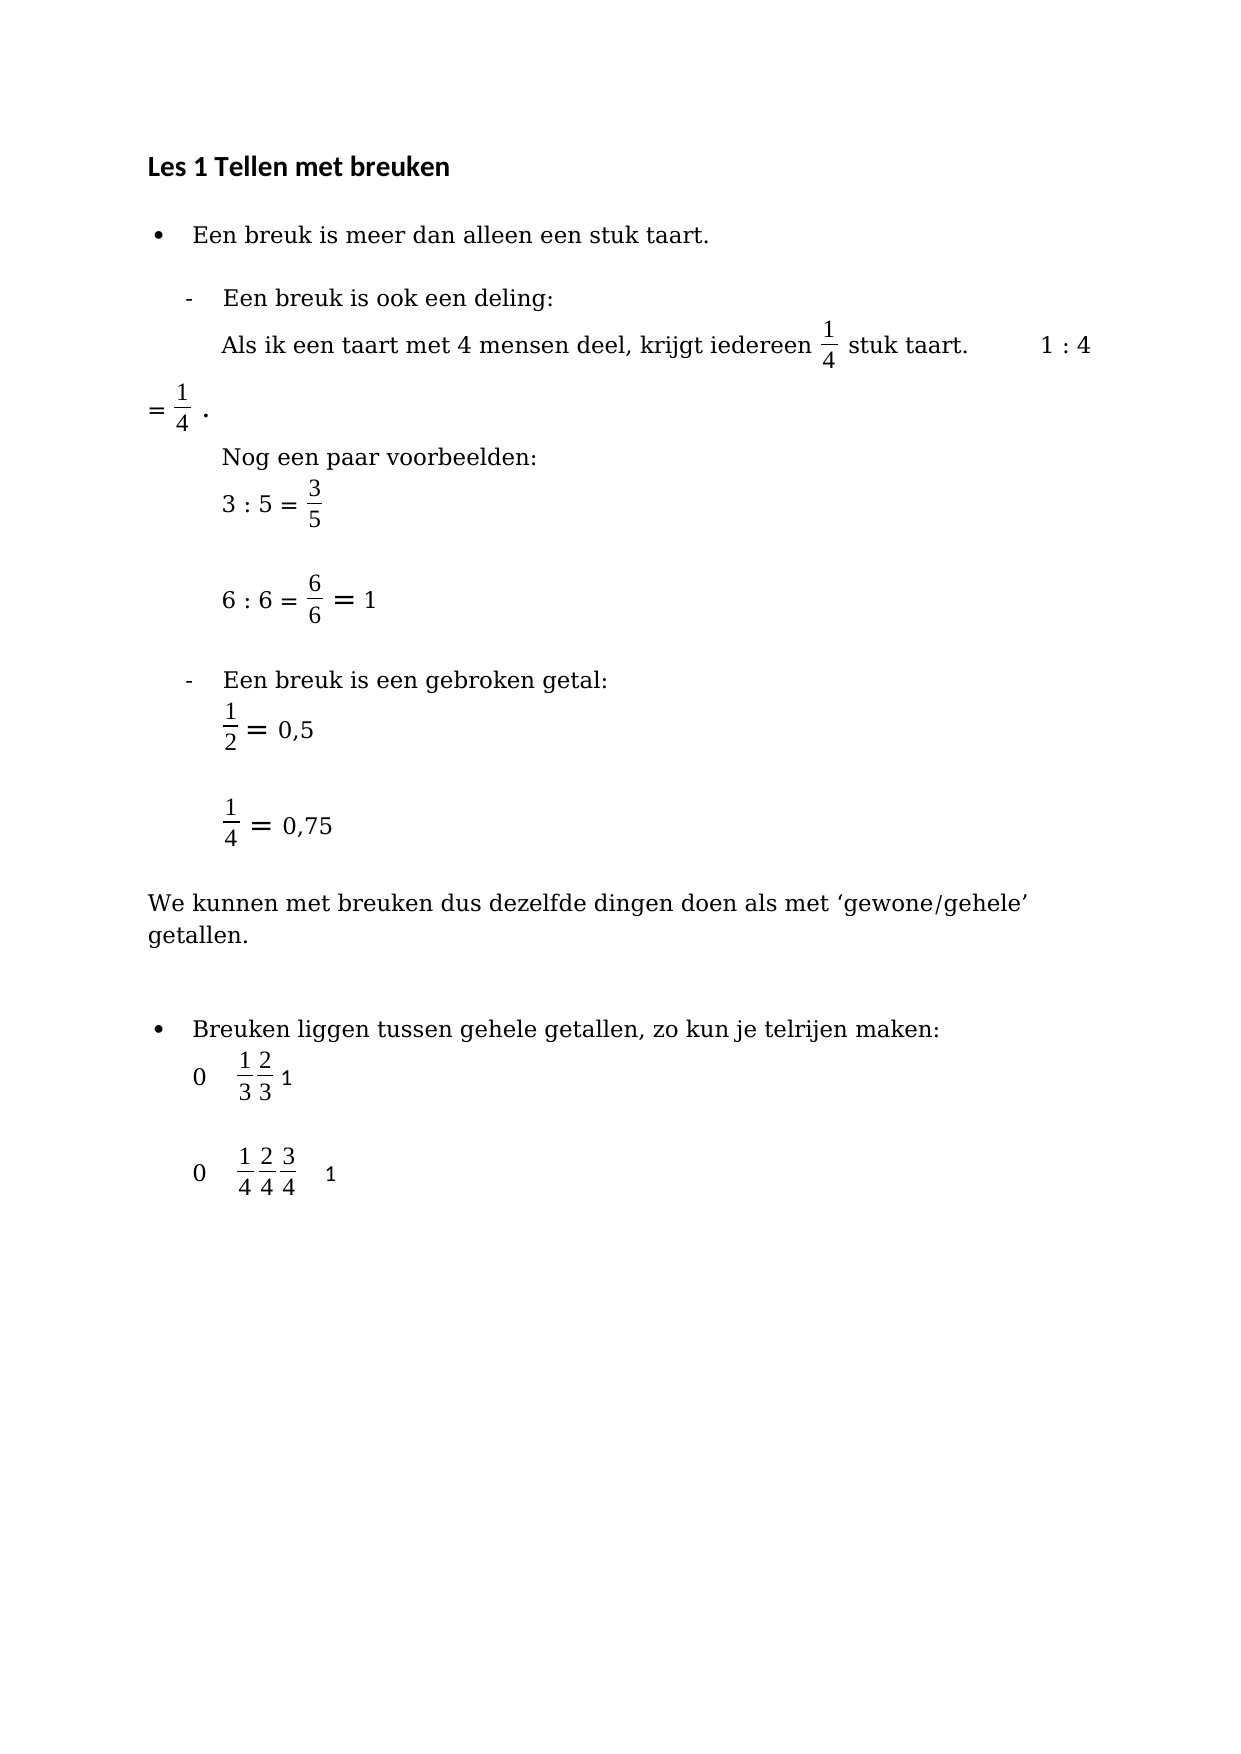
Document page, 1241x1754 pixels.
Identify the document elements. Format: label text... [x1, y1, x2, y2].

text We kunnen met breuken dus dezelfde dingen doen als met ‘gewone/gehele’ getallen. [148, 889, 1093, 948]
text Nog een paar voorbeelden: [148, 443, 1093, 470]
text = 0,5 [148, 697, 1093, 756]
list Een breuk is meer dan alleen een stuk taart. [154, 221, 1093, 248]
text 3 : 5 = [148, 474, 1093, 533]
list Een breuk is ook een deling: [185, 284, 1093, 311]
text = 0,75 [148, 793, 1093, 852]
text 0 1 [148, 1143, 1093, 1202]
text 0 1 [148, 1047, 1093, 1106]
text Als ik een taart met 4 mensen deel, krijgt iedereen stuk taart. 1 : 4 = . [148, 316, 1093, 437]
list Een breuk is een gebroken getal: [185, 666, 1093, 693]
list Breuken liggen tussen gehele getallen, zo kun je telrijen maken: [154, 1015, 1093, 1043]
text 6 : 6 = = 1 [148, 570, 1093, 629]
text Les 1 Tellen met breuken [148, 148, 1093, 183]
